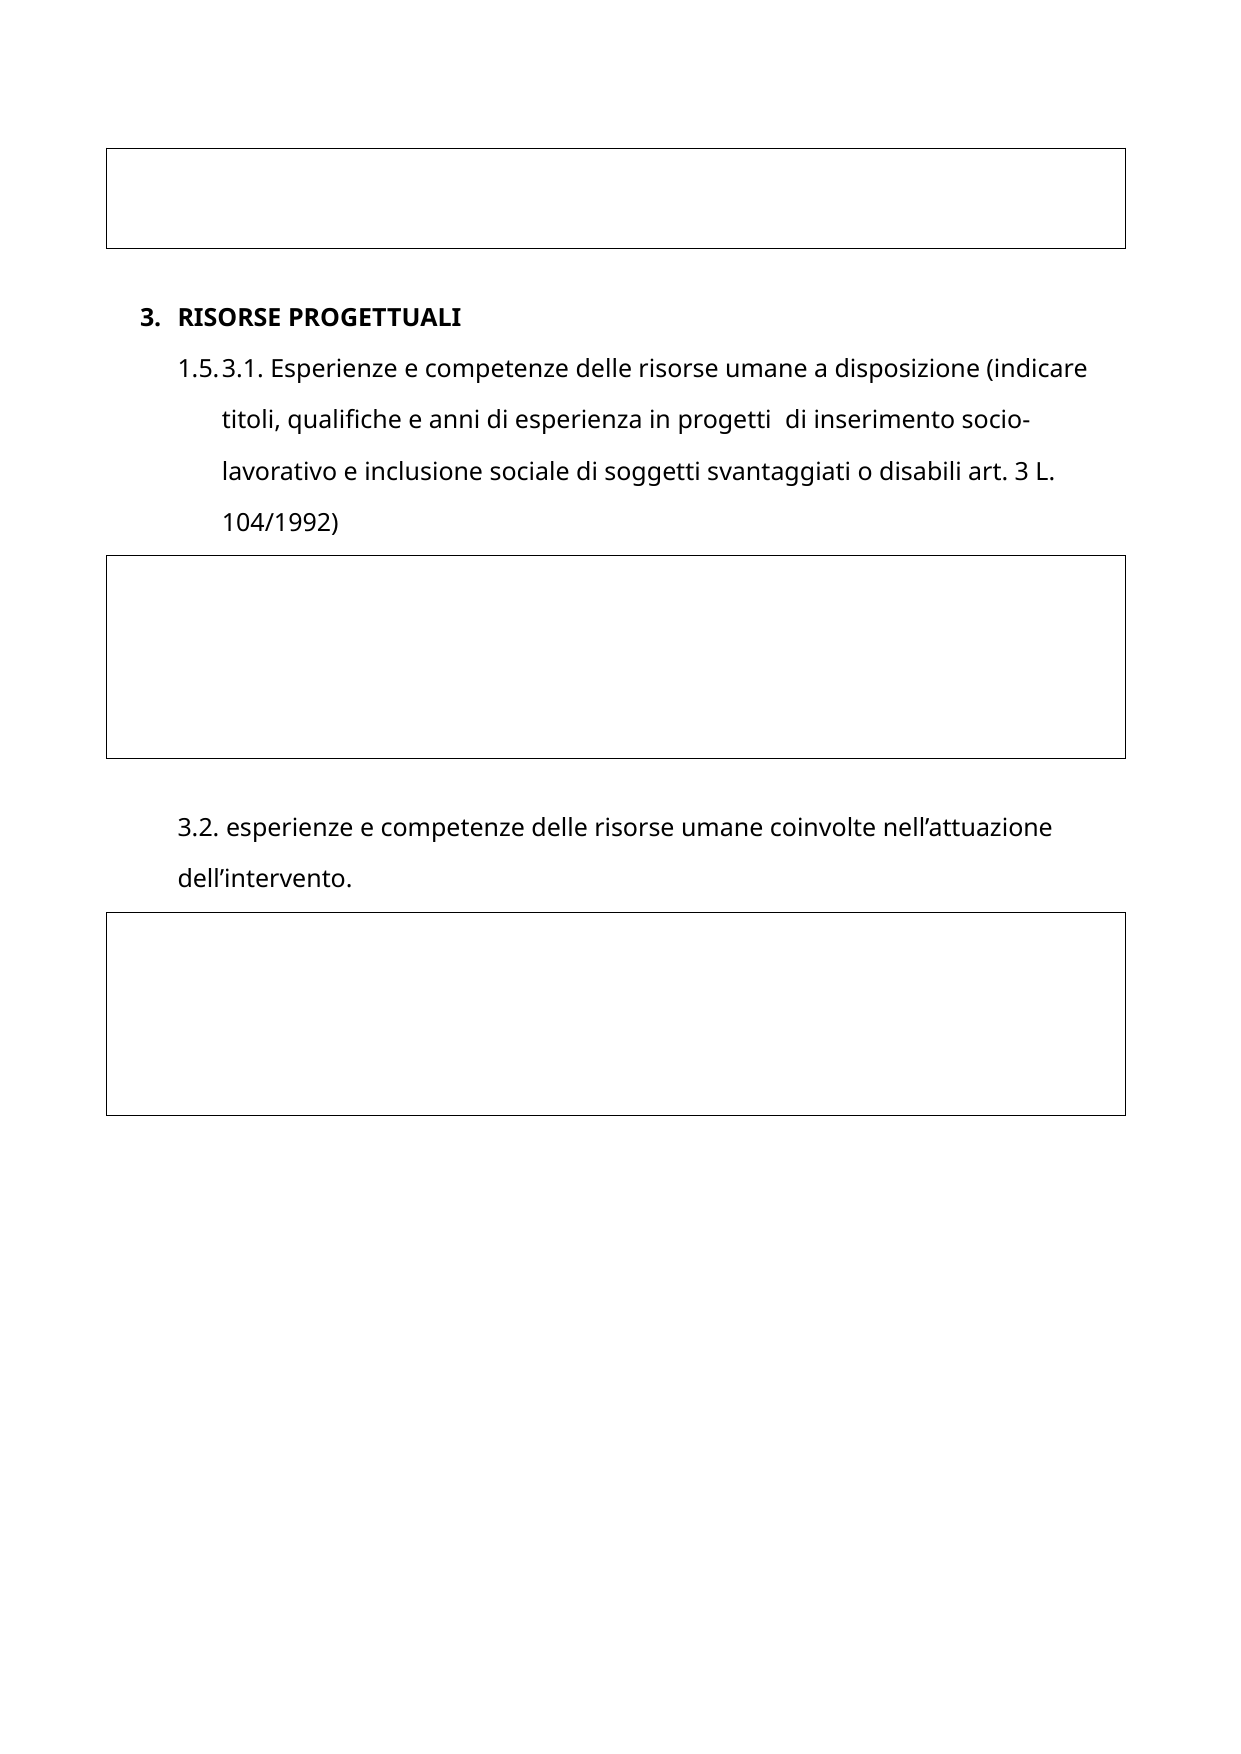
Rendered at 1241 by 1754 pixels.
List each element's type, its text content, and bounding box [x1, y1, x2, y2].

table_header [107, 913, 1125, 1114]
list 3.1. Esperienze e competenze delle risorse umane a disposizione (indicare titoli, qualifiche e anni di esperienza in progetti di inserimento socio-lavorativo e inclusione sociale di soggetti svantaggiati o disabili art. 3 L. 104/1992) [177, 351, 1122, 538]
list RISORSE PROGETTUALI [140, 300, 1122, 334]
table_header [107, 556, 1125, 758]
text 3.2. esperienze e competenze delle risorse umane coinvolte nell’attuazione dell’intervento. [177, 810, 1122, 895]
table_header [107, 149, 1125, 248]
